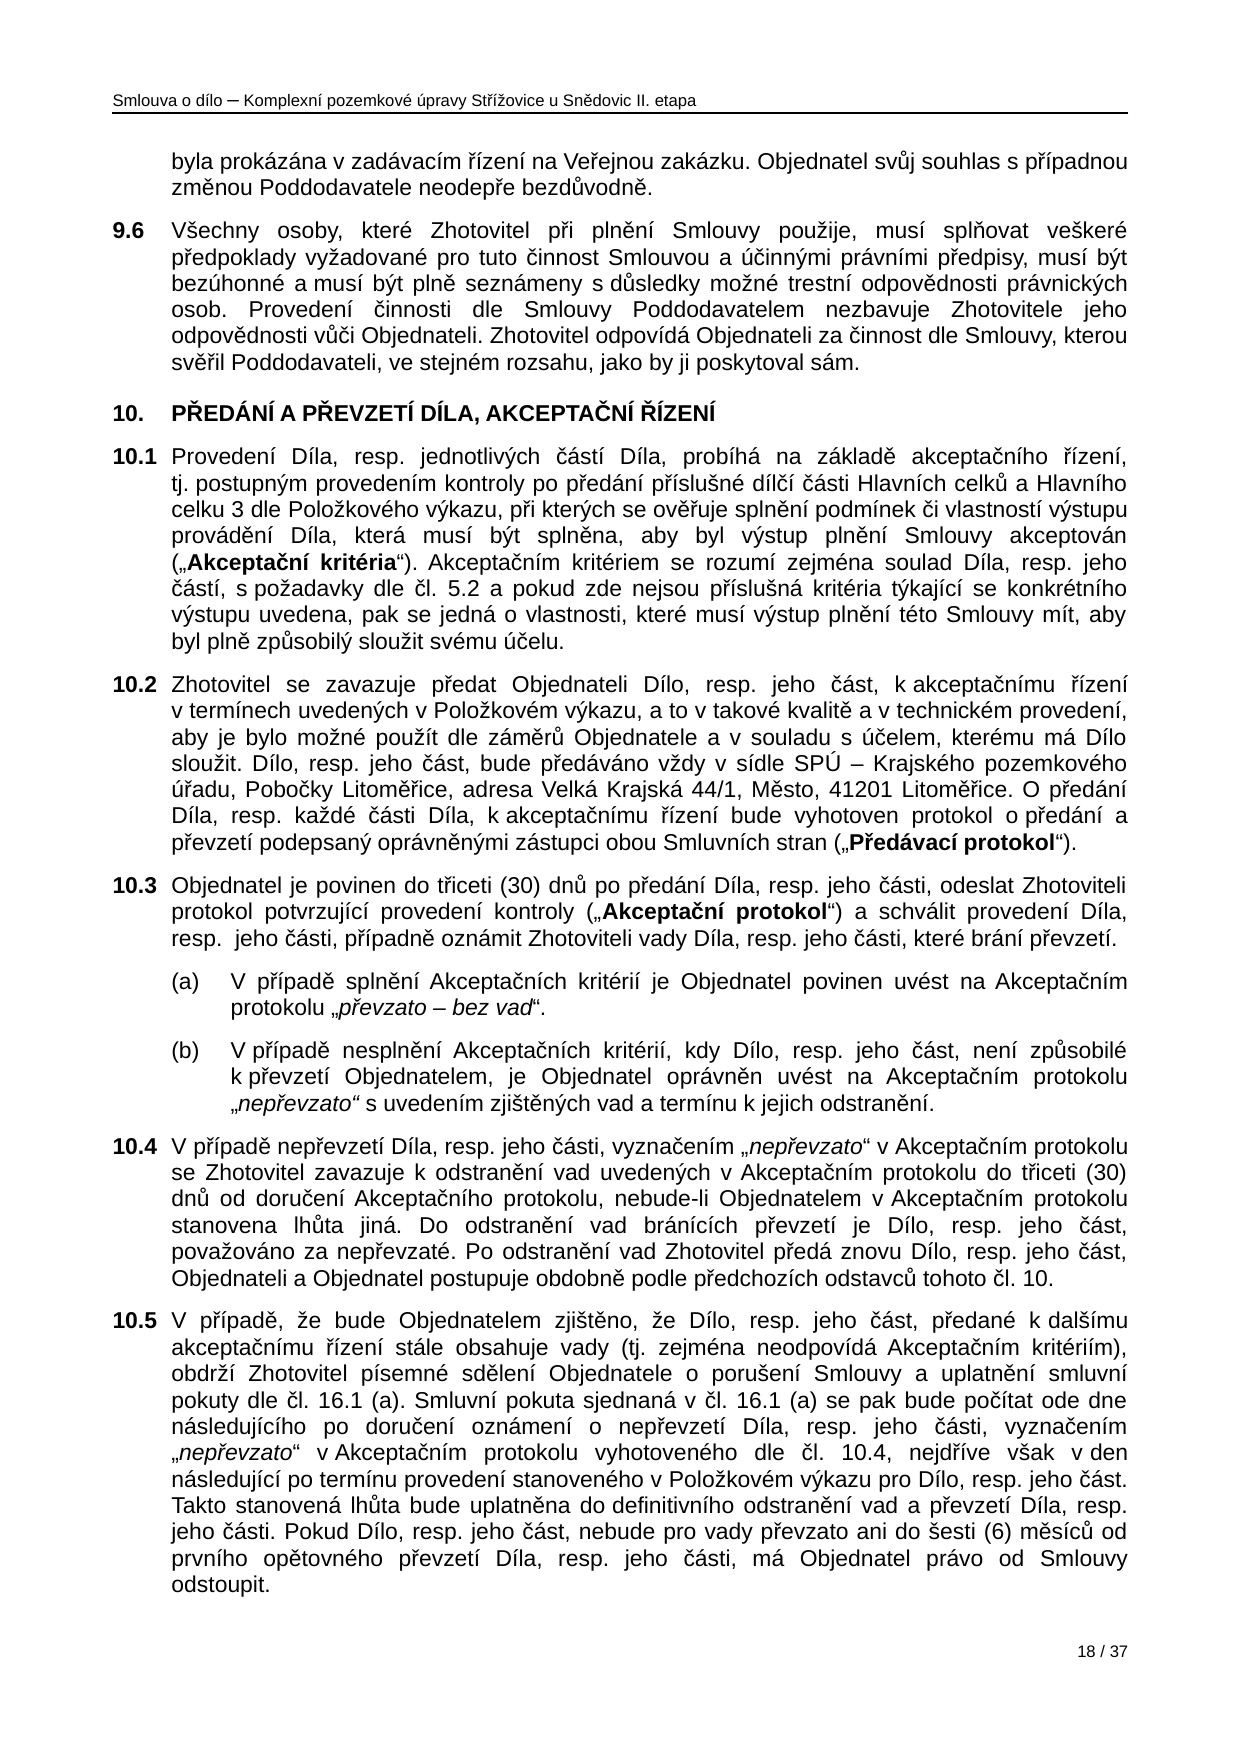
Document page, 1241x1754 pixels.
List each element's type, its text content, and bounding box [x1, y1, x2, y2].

text V případě nepřevzetí Díla, resp. jeho části, vyznačením „nepřevzato“ v Akceptačním protokolu se Zhotovitel zavazuje k odstranění vad uvedených v Akceptačním protokolu do třiceti (30) dnů od doručení Akceptačního protokolu, nebude-li Objednatelem v Akceptačním protokolu stanovena lhůta jiná. Do odstranění vad bránících převzetí je Dílo, resp. jeho část, považováno za nepřevzaté. Po odstranění vad Zhotovitel předá znovu Dílo, resp. jeho část, Objednateli a Objednatel postupuje obdobně podle předchozích odstavců tohoto čl. 10. [112, 1133, 1128, 1291]
text V případě, že bude Objednatelem zjištěno, že Dílo, resp. jeho část, předané k dalšímu akceptačnímu řízení stále obsahuje vady (tj. zejména neodpovídá Akceptačním kritériím), obdrží Zhotovitel písemné sdělení Objednatele o porušení Smlouvy a uplatnění smluvní pokuty dle čl. 16.1 (a). Smluvní pokuta sjednaná v čl. 16.1 (a) se pak bude počítat ode dne následujícího po doručení oznámení o nepřevzetí Díla, resp. jeho části, vyznačením „nepřevzato“ v Akceptačním protokolu vyhotoveného dle čl. 10.4, nejdříve však v den následující po termínu provedení stanoveného v Položkovém výkazu pro Dílo, resp. jeho část. Takto stanovená lhůta bude uplatněna do definitivního odstranění vad a převzetí Díla, resp. jeho části. Pokud Dílo, resp. jeho část, nebude pro vady převzato ani do šesti (6) měsíců od prvního opětovného převzetí Díla, resp. jeho části, má Objednatel právo od Smlouvy odstoupit. [112, 1307, 1128, 1597]
list V případě nesplnění Akceptačních kritérií, kdy Dílo, resp. jeho část, není způsobilé k převzetí Objednatelem, je Objednatel oprávněn uvést na Akceptačním protokolu „nepřevzato“ s uvedením zjištěných vad a termínu k jejich odstranění. [171, 1037, 1128, 1116]
text Provedení Díla, resp. jednotlivých částí Díla, probíhá na základě akceptačního řízení, tj. postupným provedením kontroly po předání příslušné dílčí části Hlavních celků a Hlavního celku 3 dle Položkového výkazu, při kterých se ověřuje splnění podmínek či vlastností výstupu provádění Díla, která musí být splněna, aby byl výstup plnění Smlouvy akceptován („Akceptační kritéria“). Akceptačním kritériem se rozumí zejména soulad Díla, resp. jeho částí, s požadavky dle čl. 5.2 a pokud zde nejsou příslušná kritéria týkající se konkrétního výstupu uvedena, pak se jedná o vlastnosti, které musí výstup plnění této Smlouvy mít, aby byl plně způsobilý sloužit svému účelu. [112, 443, 1128, 654]
text Objednatel je povinen do třiceti (30) dnů po předání Díla, resp. jeho části, odeslat Zhotoviteli protokol potvrzující provedení kontroly („Akceptační protokol“) a schválit provedení Díla, resp. jeho části, případně oznámit Zhotoviteli vady Díla, resp. jeho části, které brání převzetí. [112, 872, 1128, 951]
text Všechny osoby, které Zhotovitel při plnění Smlouvy použije, musí splňovat veškeré předpoklady vyžadované pro tuto činnost Smlouvou a účinnými právními předpisy, musí být bezúhonné a musí být plně seznámeny s důsledky možné trestní odpovědnosti právnických osob. Provedení činnosti dle Smlouvy Poddodavatelem nezbavuje Zhotovitele jeho odpovědnosti vůči Objednateli. Zhotovitel odpovídá Objednateli za činnost dle Smlouvy, kterou svěřil Poddodavateli, ve stejném rozsahu, jako by ji poskytoval sám. [112, 217, 1128, 375]
text Předání a převzetí Díla, Akceptační řízení [112, 400, 1128, 427]
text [112, 148, 1128, 200]
text Zhotovitel se zavazuje předat Objednateli Dílo, resp. jeho část, k akceptačnímu řízení v termínech uvedených v Položkovém výkazu, a to v takové kvalitě a v technickém provedení, aby je bylo možné použít dle záměrů Objednatele a v souladu s účelem, kterému má Dílo sloužit. Dílo, resp. jeho část, bude předáváno vždy v sídle SPÚ – Krajského pozemkového úřadu, Pobočky Litoměřice, adresa Velká Krajská 44/1, Město, 41201 Litoměřice. O předání Díla, resp. každé části Díla, k akceptačnímu řízení bude vyhotoven protokol o předání a převzetí podepsaný oprávněnými zástupci obou Smluvních stran („Předávací protokol“). [112, 671, 1128, 855]
list V případě splnění Akceptačních kritérií je Objednatel povinen uvést na Akceptačním protokolu „převzato – bez vad“. [171, 968, 1128, 1020]
